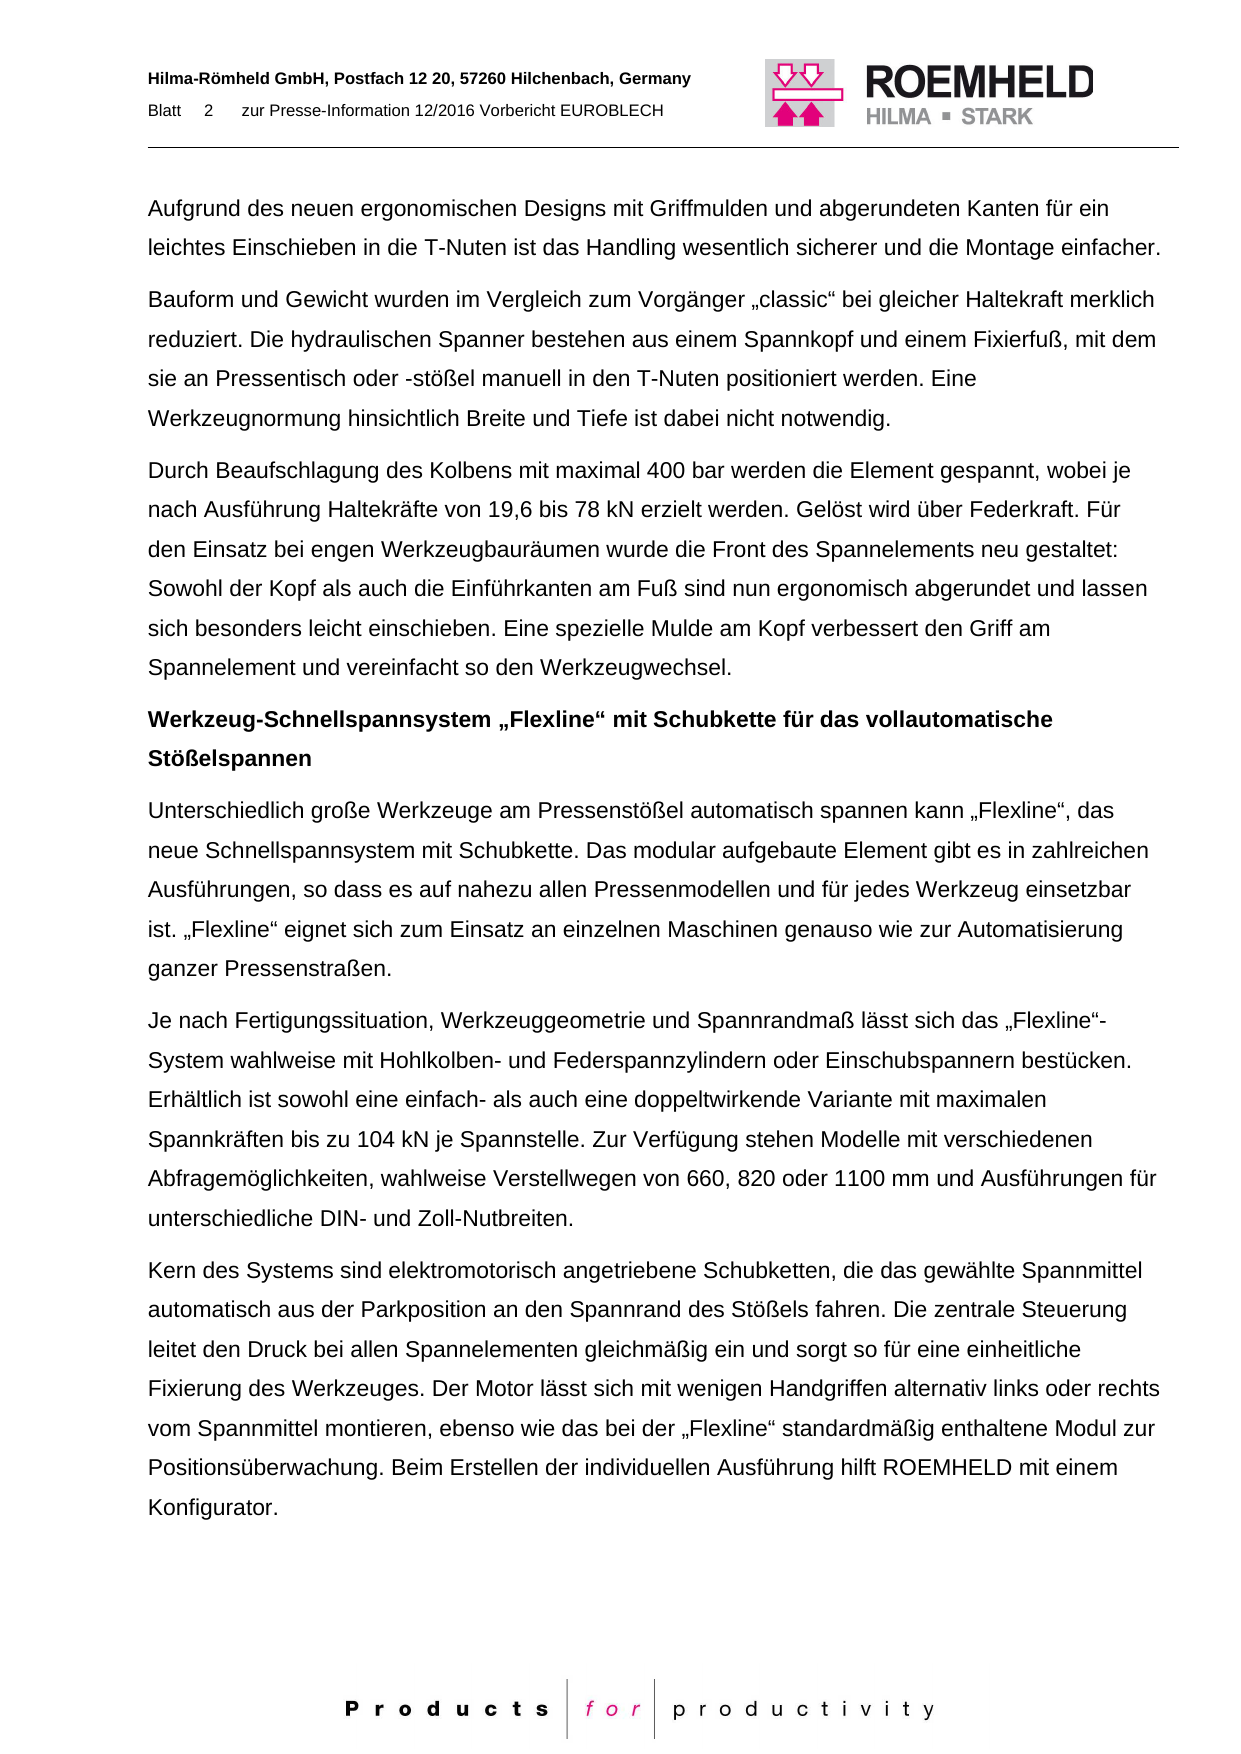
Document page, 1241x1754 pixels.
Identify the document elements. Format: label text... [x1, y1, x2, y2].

text Durch Beaufschlagung des Kolbens mit maximal 400 bar werden die Element gespannt, wobei je nach Ausführung Haltekräfte von 19,6 bis 78 kN erzielt werden. Gelöst wird über Federkraft. Für den Einsatz bei engen Werkzeugbauräumen wurde die Front des Spannelements neu gestaltet: Sowohl der Kopf als auch die Einführkanten am Fuß sind nun ergonomisch abgerundet und lassen sich besonders leicht einschieben. Eine spezielle Mulde am Kopf verbessert den Griff am Spannelement und vereinfacht so den Werkzeugwechsel. [148, 457, 1162, 680]
picture [763, 59, 1093, 126]
text Kern des Systems sind elektromotorisch angetriebene Schubketten, die das gewählte Spannmittel automatisch aus der Parkposition an den Spannrand des Stößels fahren. Die zentrale Steuerung leitet den Druck bei allen Spannelementen gleichmäßig ein und sorgt so für eine einheitliche Fixierung des Werkzeuges. Der Motor lässt sich mit wenigen Handgriffen alternativ links oder rechts vom Spannmittel montieren, ebenso wie das bei der „Flexline“ standardmäßig enthaltene Modul zur Positionsüberwachung. Beim Erstellen der individuellen Ausführung hilft ROEMHELD mit einem Konfigurator. [148, 1257, 1162, 1520]
text Unterschiedlich große Werkzeuge am Pressenstößel automatisch spannen kann „Flexline“, das neue Schnellspannsystem mit Schubkette. Das modular aufgebaute Element gibt es in zahlreichen Ausführungen, so dass es auf nahezu allen Pressenmodellen und für jedes Werkzeug einsetzbar ist. „Flexline“ eignet sich zum Einsatz an einzelnen Maschinen genauso wie zur Automatisierung ganzer Pressenstraßen. [148, 797, 1162, 982]
text Bauform und Gewicht wurden im Vergleich zum Vorgänger „classic“ bei gleicher Haltekraft merklich reduziert. Die hydraulischen Spanner bestehen aus einem Spannkopf und einem Fixierfuß, mit dem sie an Pressentisch oder -stößel manuell in den T-Nuten positioniert werden. Eine Werkzeugnormung hinsichtlich Breite und Tiefe ist dabei nicht notwendig. [148, 286, 1162, 431]
picture [299, 1663, 990, 1749]
text Werkzeug-Schnellspannsystem „Flexline“ mit Schubkette für das vollautomatische Stößelspannen [148, 706, 1162, 772]
text Je nach Fertigungssituation, Werkzeuggeometrie und Spannrandmaß lässt sich das „Flexline“-System wahlweise mit Hohlkolben- und Federspannzylindern oder Einschubspannern bestücken. Erhältlich ist sowohl eine einfach- als auch eine doppeltwirkende Variante mit maximalen Spannkräften bis zu 104 kN je Spannstelle. Zur Verfügung stehen Modelle mit verschiedenen Abfragemöglichkeiten, wahlweise Verstellwegen von 660, 820 oder 1100 mm und Ausführungen für unterschiedliche DIN- und Zoll-Nutbreiten. [148, 1007, 1162, 1231]
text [148, 195, 1162, 261]
